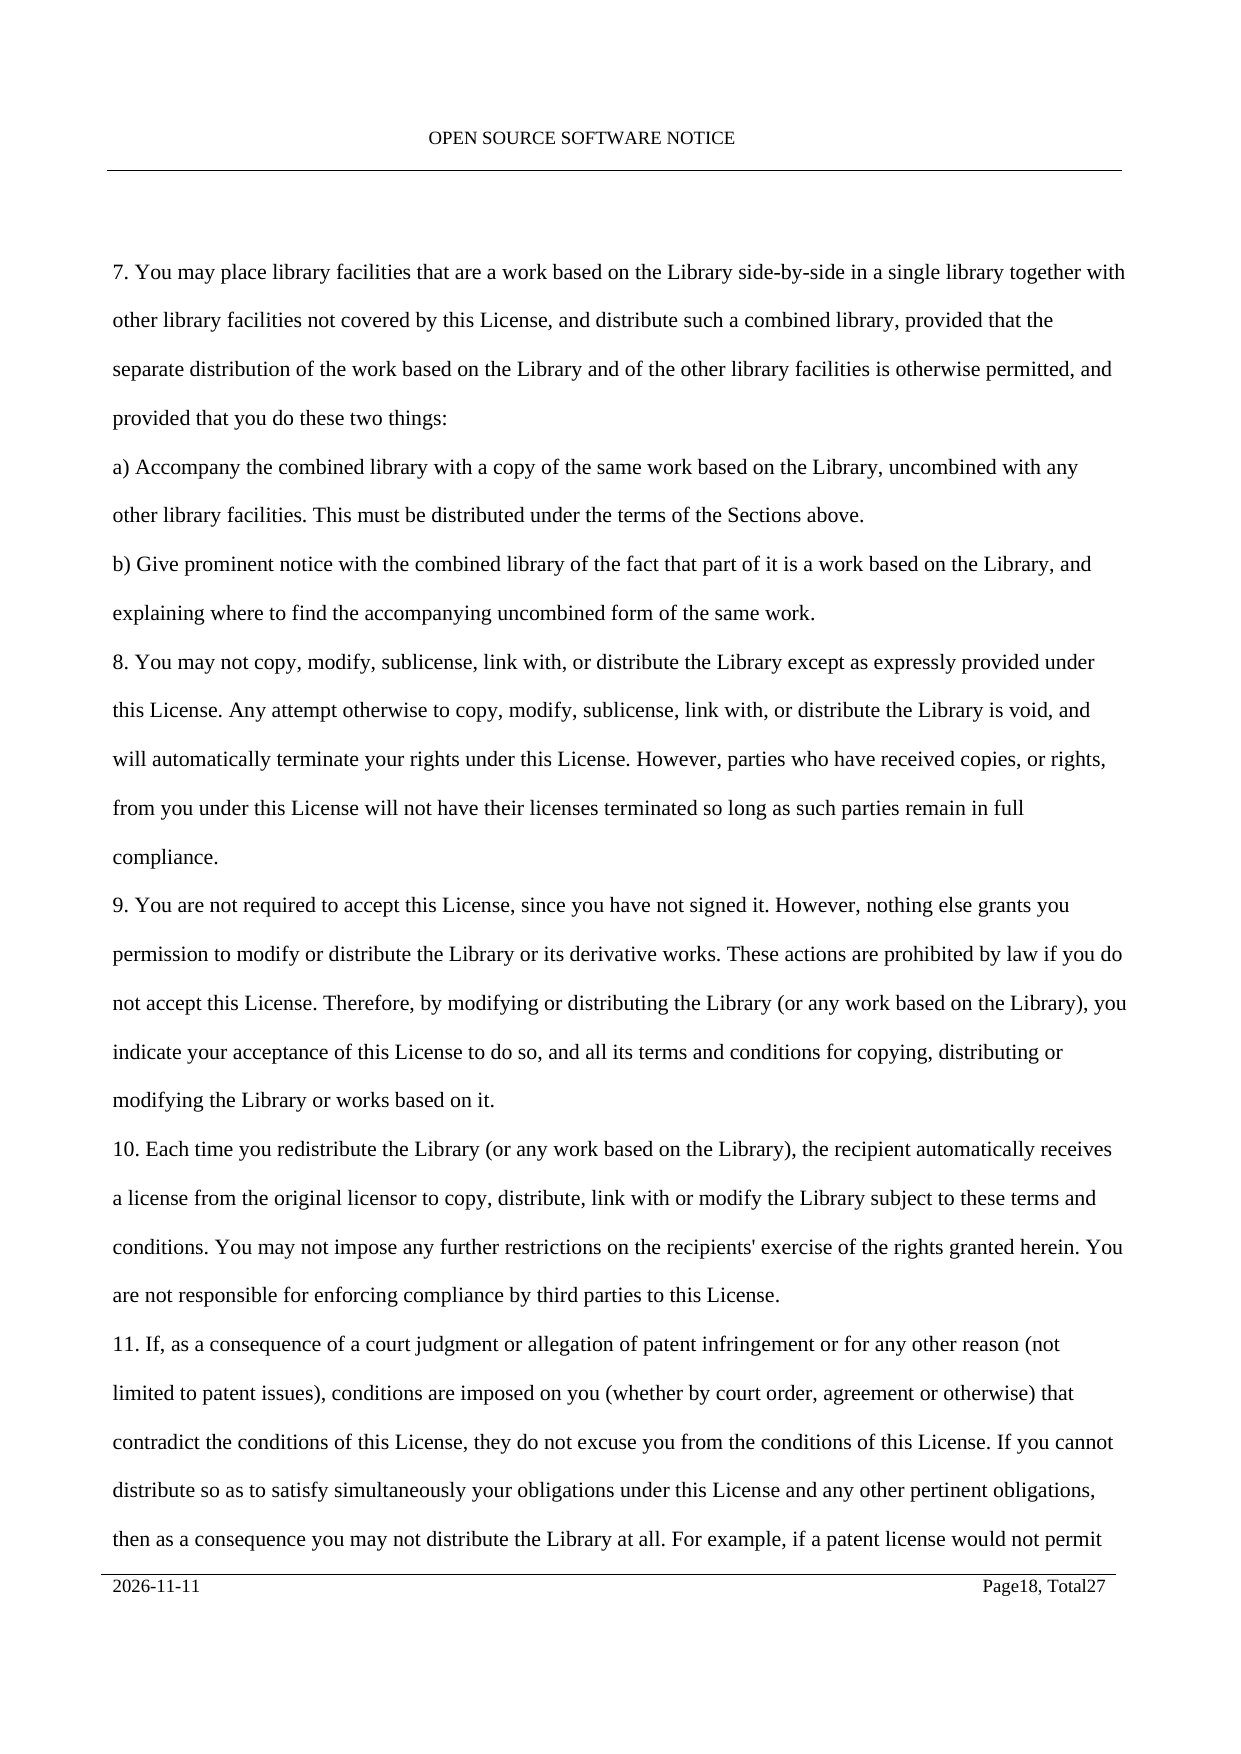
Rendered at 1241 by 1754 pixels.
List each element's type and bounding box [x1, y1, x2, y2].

text [112, 206, 1128, 1555]
